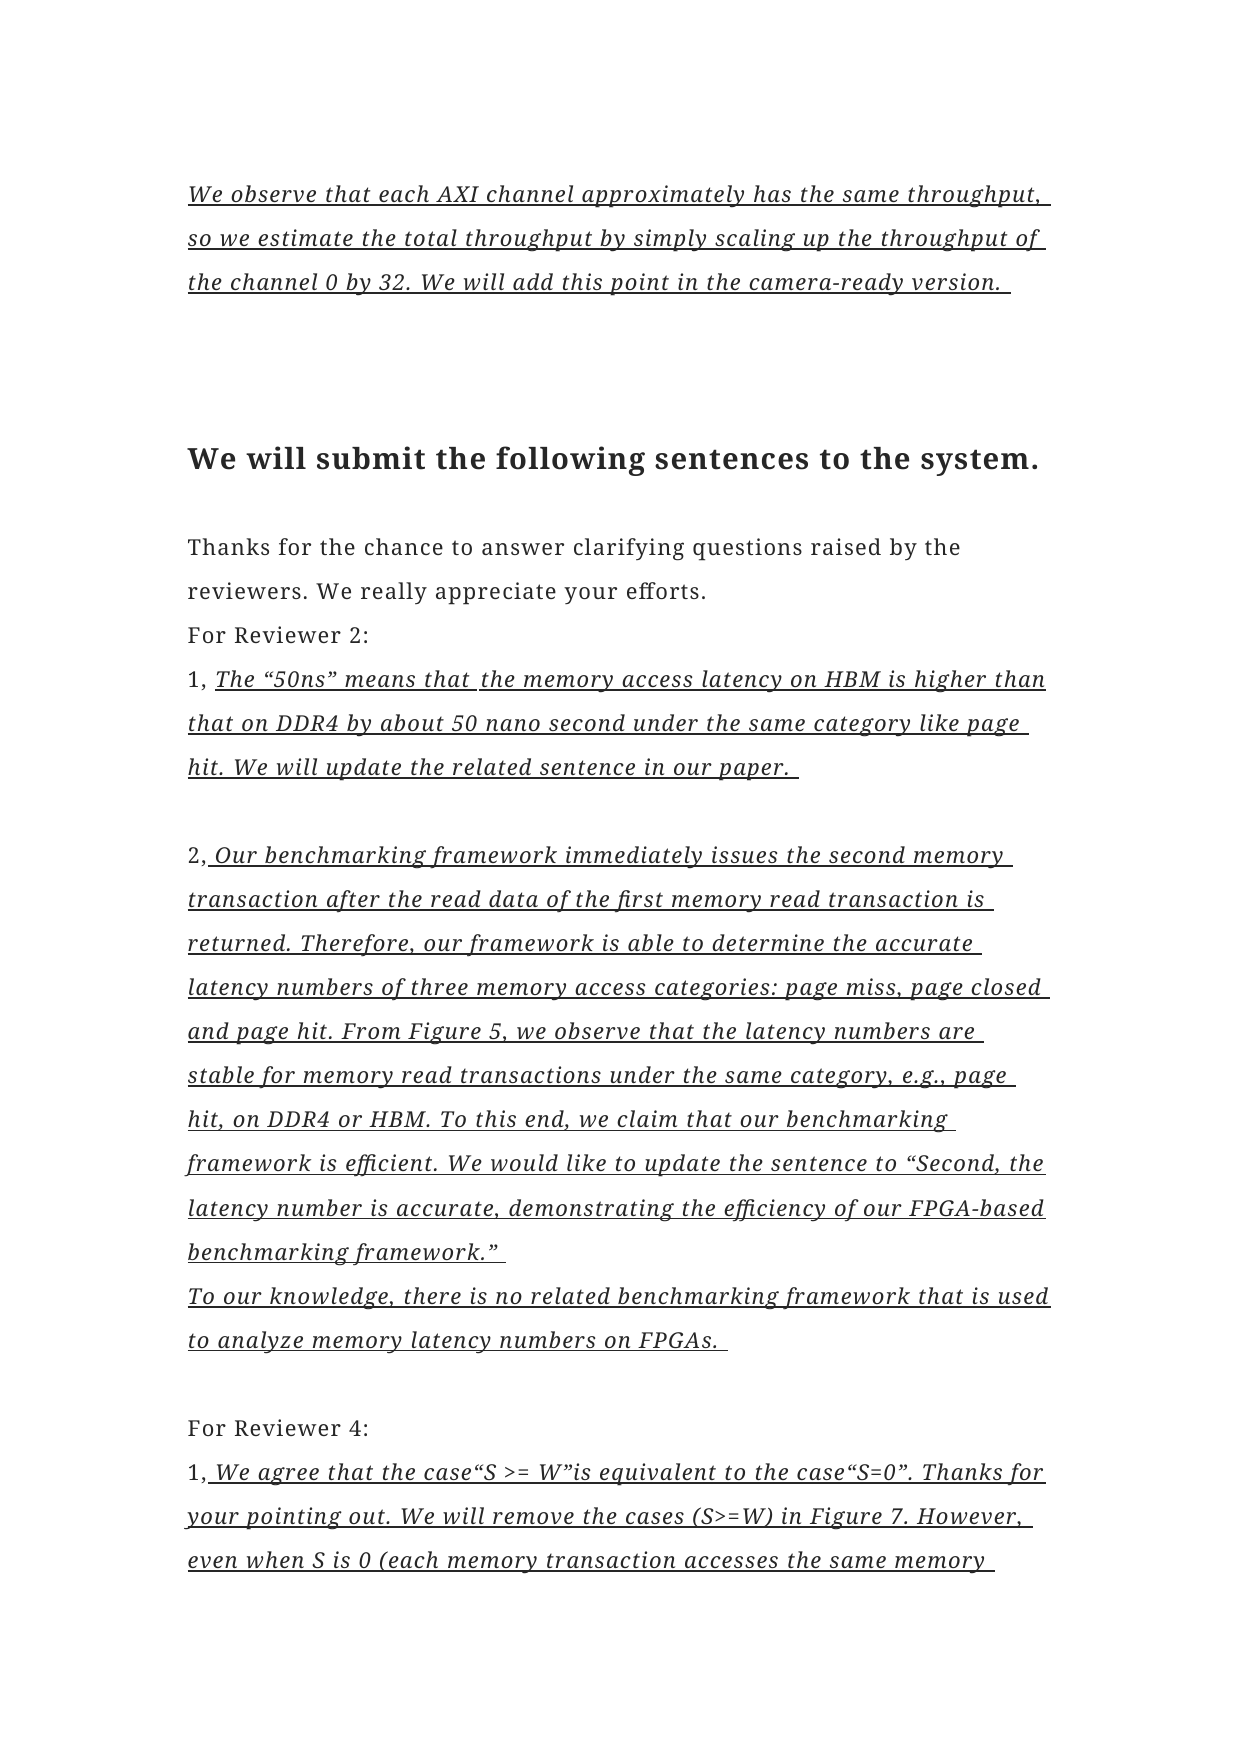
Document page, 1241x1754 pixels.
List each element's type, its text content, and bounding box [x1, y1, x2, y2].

text To our knowledge, there is no related benchmarking framework that is used to analyze memory latency numbers on FPGAs. [187, 1273, 1053, 1362]
text 1, The “50ns” means that the memory access latency on HBM is higher than that on DDR4 by about 50 nano second under the same category like page hit. We will update the related sentence in our paper. [187, 657, 1053, 789]
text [187, 1450, 1053, 1582]
text We observe that each AXI channel approximately has the same throughput, so we estimate the total throughput by simply scaling up the throughput of the channel 0 by 32. We will add this point in the camera-ready version. [187, 172, 1053, 304]
text For Reviewer 2: [187, 613, 1053, 657]
text Thanks for the chance to answer clarifying questions raised by the reviewers. We really appreciate your efforts. [187, 524, 1053, 613]
text We will submit the following sentences to the system. [187, 436, 1053, 480]
text For Reviewer 4: [187, 1406, 1053, 1450]
text 2, Our benchmarking framework immediately issues the second memory transaction after the read data of the first memory read transaction is returned. Therefore, our framework is able to determine the accurate latency numbers of three memory access categories: page miss, page closed and page hit. From Figure 5, we observe that the latency numbers are stable for memory read transactions under the same category, e.g., page hit, on DDR4 or HBM. To this end, we claim that our benchmarking framework is efficient. We would like to update the sentence to “Second, the latency number is accurate, demonstrating the efficiency of our FPGA-based benchmarking framework.” [187, 833, 1053, 1273]
